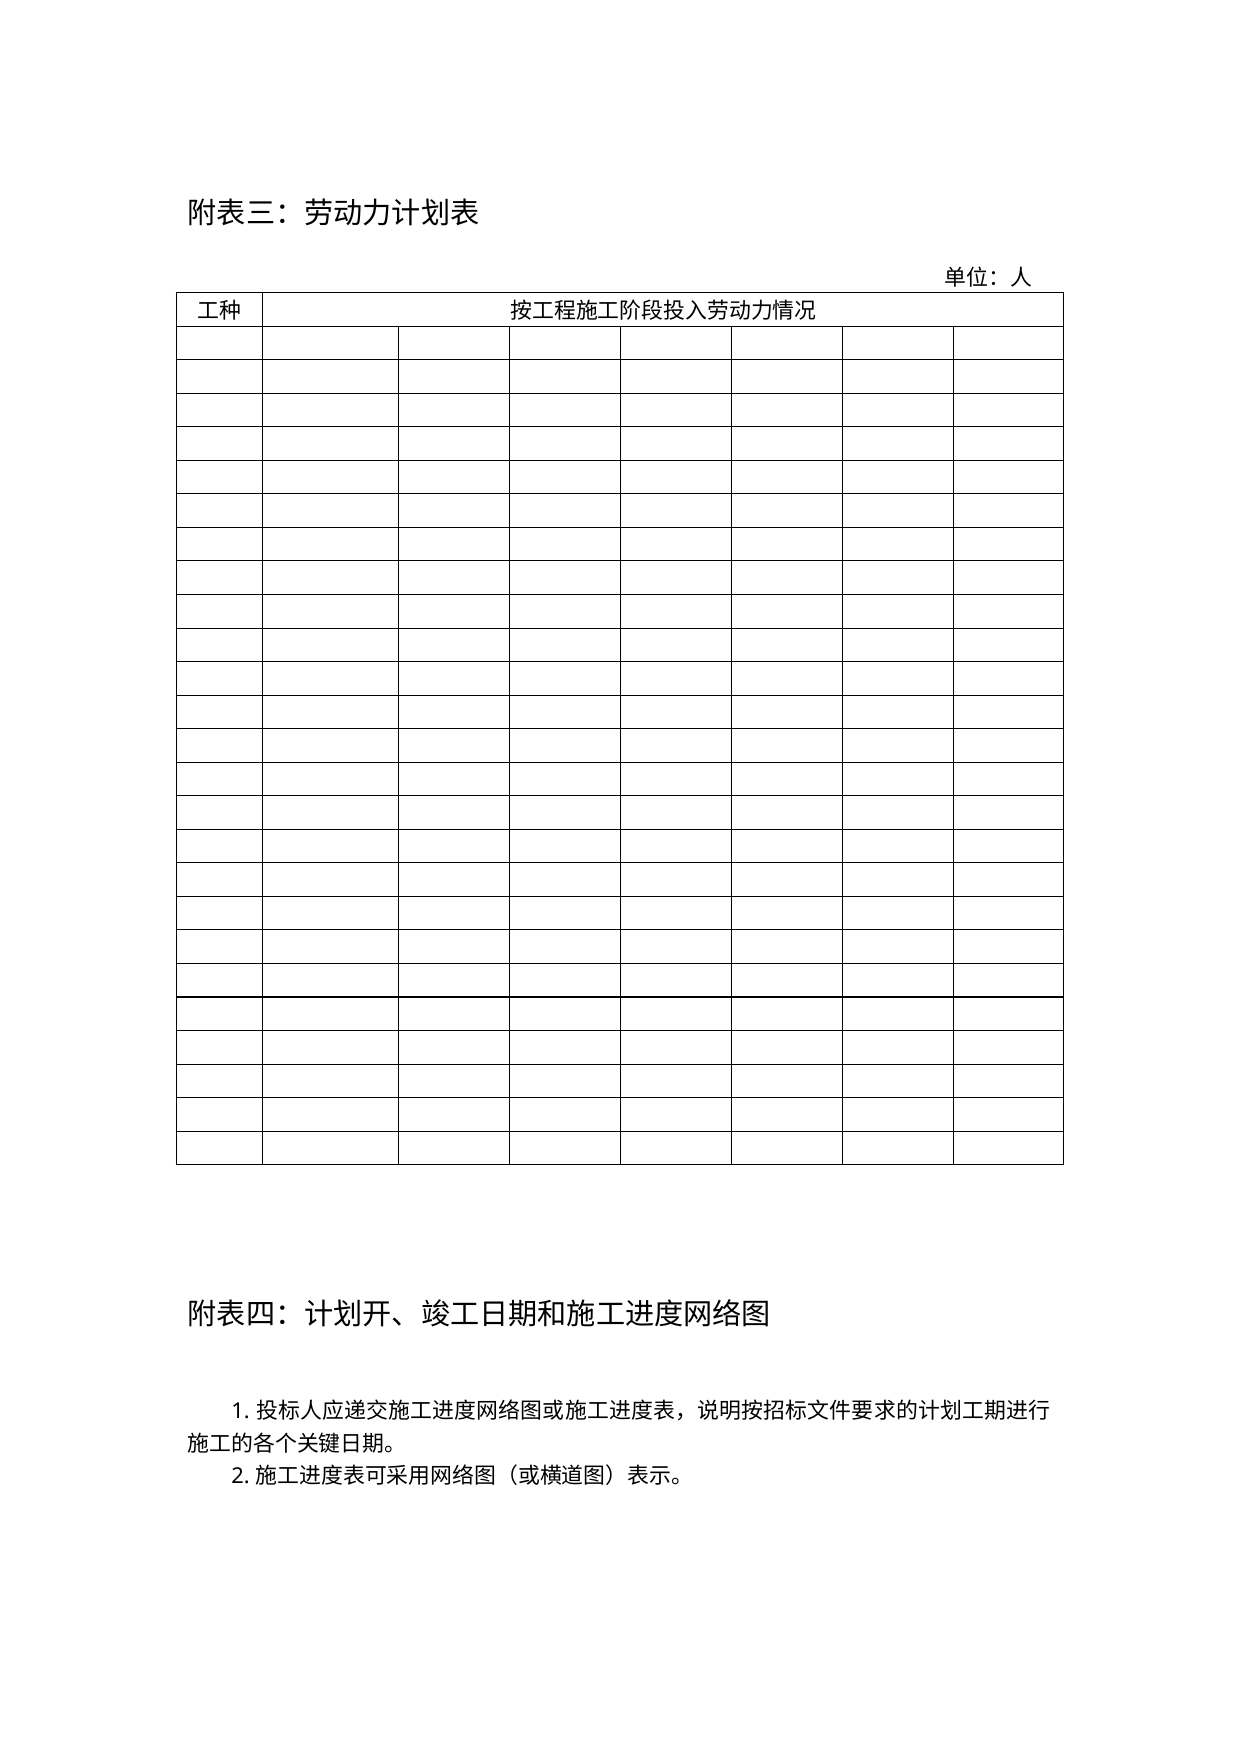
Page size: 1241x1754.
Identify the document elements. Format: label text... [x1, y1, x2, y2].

table_cell [621, 897, 731, 929]
table_cell [177, 729, 262, 762]
table_cell [263, 360, 398, 393]
table_cell [263, 561, 398, 594]
table_cell [510, 595, 620, 627]
table_cell [263, 729, 398, 762]
table_cell [732, 930, 842, 963]
table_cell [621, 964, 731, 996]
table_cell [732, 696, 842, 728]
table_cell [621, 360, 731, 393]
table_cell [399, 1098, 509, 1131]
table_cell [843, 494, 953, 527]
table_cell [510, 830, 620, 862]
text 附表四：计划开、竣工日期和施工进度网络图 [187, 1279, 1053, 1344]
table_cell [954, 796, 1063, 829]
table_cell [843, 998, 953, 1030]
table_cell [510, 427, 620, 460]
table_cell [843, 763, 953, 795]
table_cell [621, 629, 731, 661]
table_cell [399, 1031, 509, 1063]
table_cell [263, 897, 398, 929]
table_cell [954, 1098, 1063, 1131]
table_cell [399, 427, 509, 460]
table_cell [399, 494, 509, 527]
table_cell [621, 696, 731, 728]
table_cell [177, 561, 262, 594]
table_cell [954, 595, 1063, 627]
table_header 工种 [177, 293, 262, 326]
table_cell [954, 696, 1063, 728]
table_cell [954, 528, 1063, 560]
table_cell [263, 1065, 398, 1097]
table_cell [843, 561, 953, 594]
table_cell [263, 998, 398, 1030]
table_cell [954, 1031, 1063, 1063]
table_cell [621, 1132, 731, 1164]
table_cell [399, 696, 509, 728]
table_cell [732, 998, 842, 1030]
table_cell [177, 930, 262, 963]
table_cell [399, 763, 509, 795]
table_cell [177, 427, 262, 460]
table_cell [177, 897, 262, 929]
table_cell [399, 327, 509, 359]
table_cell [843, 461, 953, 493]
table_cell [510, 528, 620, 560]
table_cell [399, 1132, 509, 1164]
table_cell [732, 494, 842, 527]
table_cell [399, 662, 509, 694]
table_cell [510, 561, 620, 594]
table_cell [621, 662, 731, 694]
table_cell [843, 696, 953, 728]
table_cell [843, 1031, 953, 1063]
table_cell [399, 461, 509, 493]
table_cell [843, 629, 953, 661]
table_cell [510, 763, 620, 795]
table_cell [954, 830, 1063, 862]
table_cell [621, 494, 731, 527]
table_cell [263, 796, 398, 829]
table_cell [621, 394, 731, 426]
table_cell [843, 1098, 953, 1131]
text 2. 施工进度表可采用网络图（或横道图）表示。 [187, 1458, 1053, 1490]
table_cell [510, 327, 620, 359]
table_cell [263, 830, 398, 862]
table_cell [621, 998, 731, 1030]
table_cell [621, 763, 731, 795]
table_cell [177, 964, 262, 996]
table_cell [621, 327, 731, 359]
table_cell [263, 427, 398, 460]
table_cell [954, 662, 1063, 694]
table_cell [954, 930, 1063, 963]
table_cell [263, 1132, 398, 1164]
table_cell [621, 528, 731, 560]
table_cell [177, 360, 262, 393]
table_cell [732, 528, 842, 560]
table_cell [510, 461, 620, 493]
table_cell [399, 863, 509, 896]
table_cell [954, 1132, 1063, 1164]
table_cell [177, 1031, 262, 1063]
table_cell [732, 327, 842, 359]
table_cell [621, 930, 731, 963]
table_cell [954, 729, 1063, 762]
table_cell [177, 494, 262, 527]
table_cell [954, 561, 1063, 594]
table_cell [954, 327, 1063, 359]
table_cell [732, 561, 842, 594]
table_cell [621, 1098, 731, 1131]
text 附表三：劳动力计划表 [187, 178, 1053, 243]
table_cell [843, 830, 953, 862]
table_cell [954, 427, 1063, 460]
table_cell [263, 964, 398, 996]
table_cell [843, 595, 953, 627]
table_cell [510, 494, 620, 527]
table_cell [510, 1132, 620, 1164]
table_cell [510, 394, 620, 426]
table_cell [177, 998, 262, 1030]
table_cell [843, 796, 953, 829]
table_cell [510, 1065, 620, 1097]
table_cell [510, 998, 620, 1030]
table_cell [732, 1065, 842, 1097]
table_cell [263, 461, 398, 493]
table_cell [263, 696, 398, 728]
table_cell [621, 830, 731, 862]
table_cell [510, 863, 620, 896]
table_cell [843, 863, 953, 896]
table_cell [732, 729, 842, 762]
table_cell [732, 863, 842, 896]
table_cell [177, 763, 262, 795]
table_cell [621, 595, 731, 627]
table_cell [732, 897, 842, 929]
table_cell [621, 796, 731, 829]
table_cell [263, 1031, 398, 1063]
table_cell [621, 729, 731, 762]
table_cell [843, 930, 953, 963]
table_cell [732, 796, 842, 829]
table_cell [732, 830, 842, 862]
table_cell [177, 528, 262, 560]
table_cell [843, 1065, 953, 1097]
text 单位：人 [187, 259, 1032, 292]
table_cell [263, 629, 398, 661]
table_cell [954, 964, 1063, 996]
table_cell [263, 863, 398, 896]
text 1. 投标人应递交施工进度网络图或施工进度表，说明按招标文件要求的计划工期进行施工的各个关键日期。 [187, 1393, 1053, 1458]
table_cell [177, 662, 262, 694]
table_cell [954, 494, 1063, 527]
table_cell [621, 1065, 731, 1097]
table_cell [843, 729, 953, 762]
table_cell [177, 327, 262, 359]
table_cell [732, 394, 842, 426]
table_cell [399, 394, 509, 426]
table_cell [843, 964, 953, 996]
table_cell [510, 729, 620, 762]
table_cell [621, 1031, 731, 1063]
table_cell [732, 1132, 842, 1164]
table_cell [263, 1098, 398, 1131]
table_cell [621, 461, 731, 493]
table_cell [954, 394, 1063, 426]
table_cell [177, 830, 262, 862]
table_cell [510, 360, 620, 393]
table_header 按工程施工阶段投入劳动力情况 [263, 293, 1063, 326]
table_cell [399, 595, 509, 627]
table_cell [843, 897, 953, 929]
table_cell [732, 595, 842, 627]
table_cell [732, 1031, 842, 1063]
table_cell [510, 897, 620, 929]
table_cell [843, 662, 953, 694]
table_cell [399, 729, 509, 762]
table_cell [263, 494, 398, 527]
table_cell [177, 394, 262, 426]
table_cell [177, 1065, 262, 1097]
table_cell [843, 1132, 953, 1164]
table_cell [510, 964, 620, 996]
table_cell [954, 998, 1063, 1030]
table_cell [954, 461, 1063, 493]
table_cell [732, 461, 842, 493]
table_cell [510, 1031, 620, 1063]
table_cell [177, 595, 262, 627]
table_cell [177, 1132, 262, 1164]
table_cell [263, 528, 398, 560]
table_cell [954, 897, 1063, 929]
table_cell [843, 394, 953, 426]
table_cell [843, 427, 953, 460]
table_cell [399, 998, 509, 1030]
table_cell [621, 561, 731, 594]
table_cell [263, 930, 398, 963]
table_cell [510, 696, 620, 728]
table_cell [399, 1065, 509, 1097]
table_cell [732, 964, 842, 996]
table_cell [510, 796, 620, 829]
table_cell [843, 360, 953, 393]
table_cell [621, 863, 731, 896]
table_cell [263, 763, 398, 795]
table_cell [177, 863, 262, 896]
table_cell [177, 696, 262, 728]
table_cell [177, 461, 262, 493]
table_cell [732, 360, 842, 393]
table_cell [177, 1098, 262, 1131]
table_cell [843, 327, 953, 359]
table_cell [263, 595, 398, 627]
table_cell [954, 629, 1063, 661]
table_cell [510, 629, 620, 661]
table_cell [732, 662, 842, 694]
table_cell [954, 1065, 1063, 1097]
table_cell [954, 360, 1063, 393]
table_cell [732, 1098, 842, 1131]
table_cell [263, 394, 398, 426]
table_cell [843, 528, 953, 560]
table_cell [177, 796, 262, 829]
table_cell [510, 662, 620, 694]
table_cell [399, 796, 509, 829]
table_cell [399, 528, 509, 560]
table_cell [263, 662, 398, 694]
table_cell [510, 930, 620, 963]
table_cell [510, 1098, 620, 1131]
table_cell [621, 427, 731, 460]
table_cell [399, 830, 509, 862]
table_cell [732, 427, 842, 460]
table_cell [399, 897, 509, 929]
table_cell [732, 629, 842, 661]
table_cell [954, 763, 1063, 795]
table_cell [399, 629, 509, 661]
table_cell [732, 763, 842, 795]
table_cell [954, 863, 1063, 896]
table_cell [399, 930, 509, 963]
table_cell [399, 964, 509, 996]
table_cell [399, 561, 509, 594]
table_cell [177, 629, 262, 661]
table_cell [263, 327, 398, 359]
table_cell [399, 360, 509, 393]
